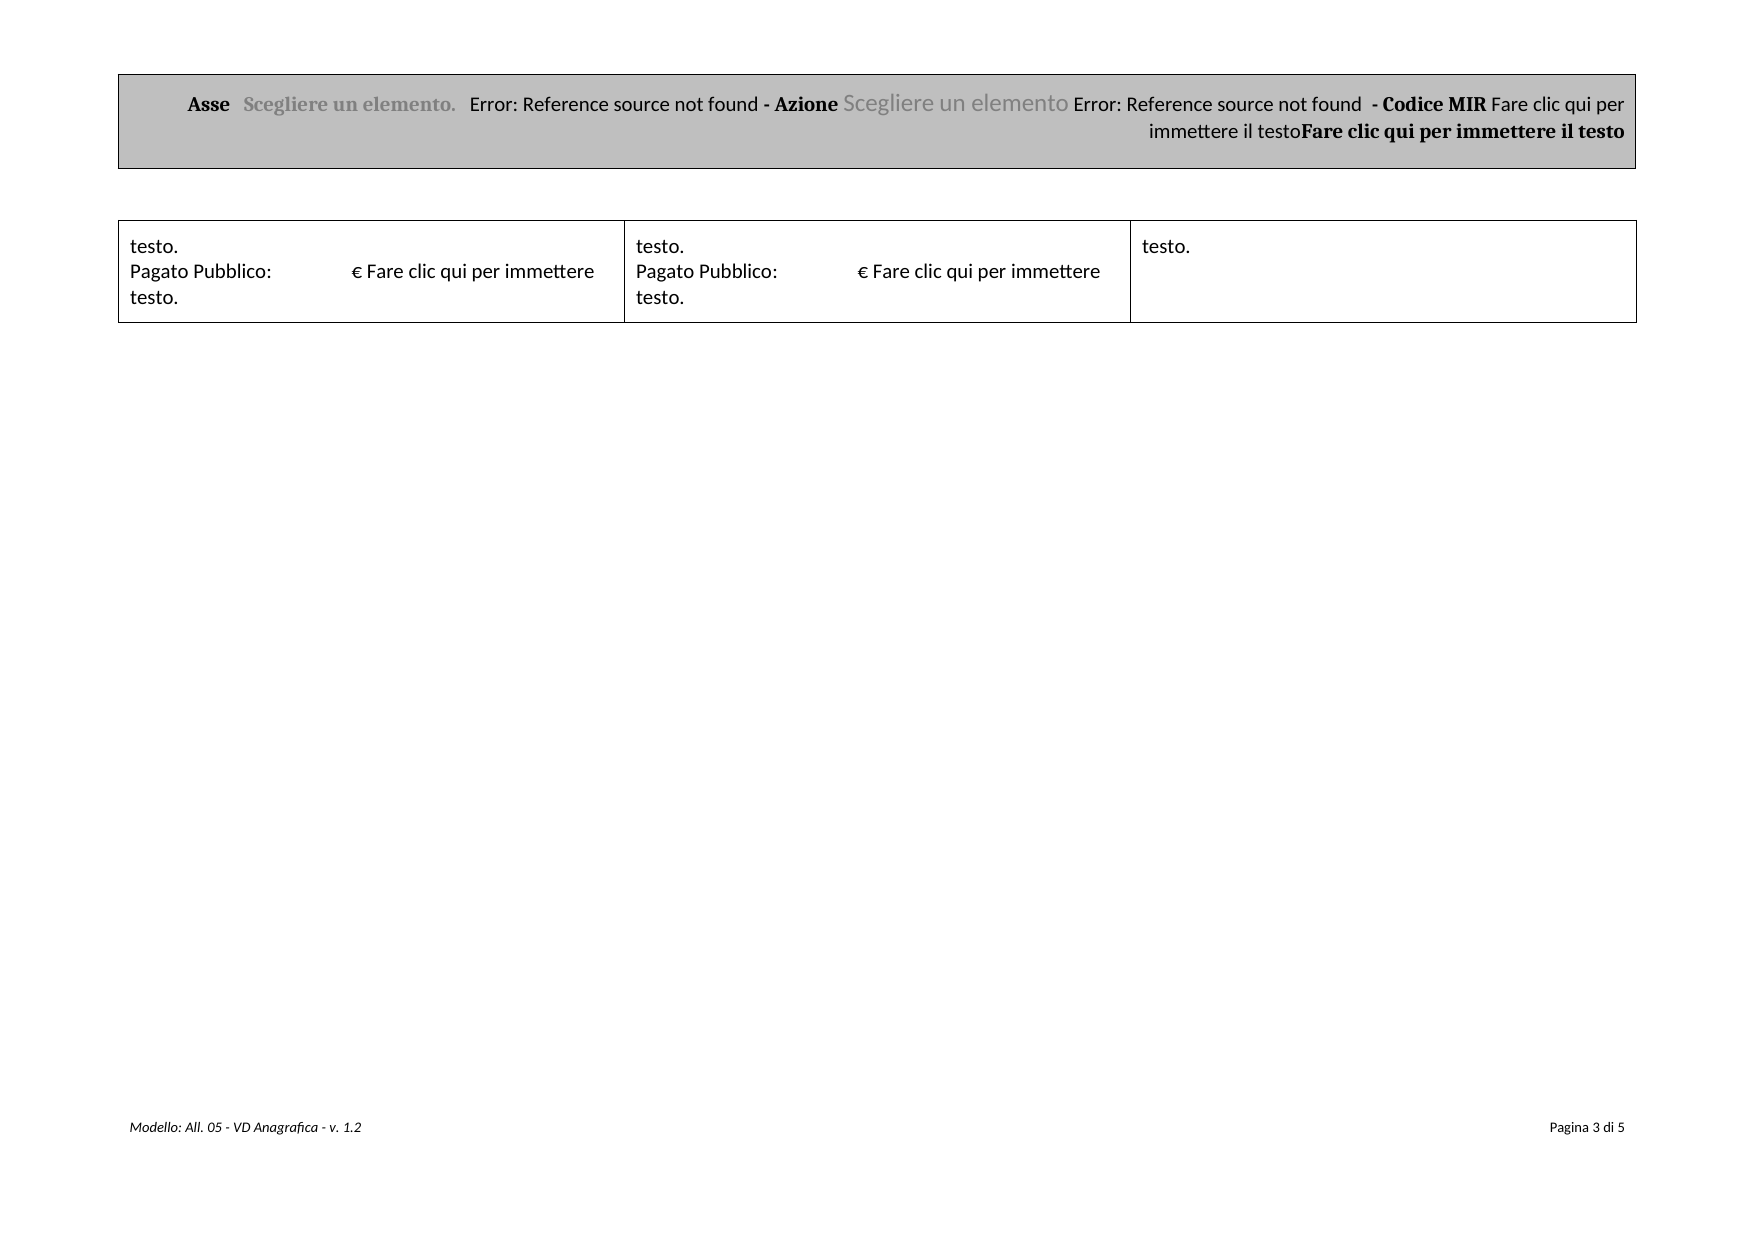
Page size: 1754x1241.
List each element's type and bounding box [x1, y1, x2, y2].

table_cell [1131, 221, 1636, 322]
table_cell [625, 221, 1130, 322]
table_cell [119, 221, 624, 322]
